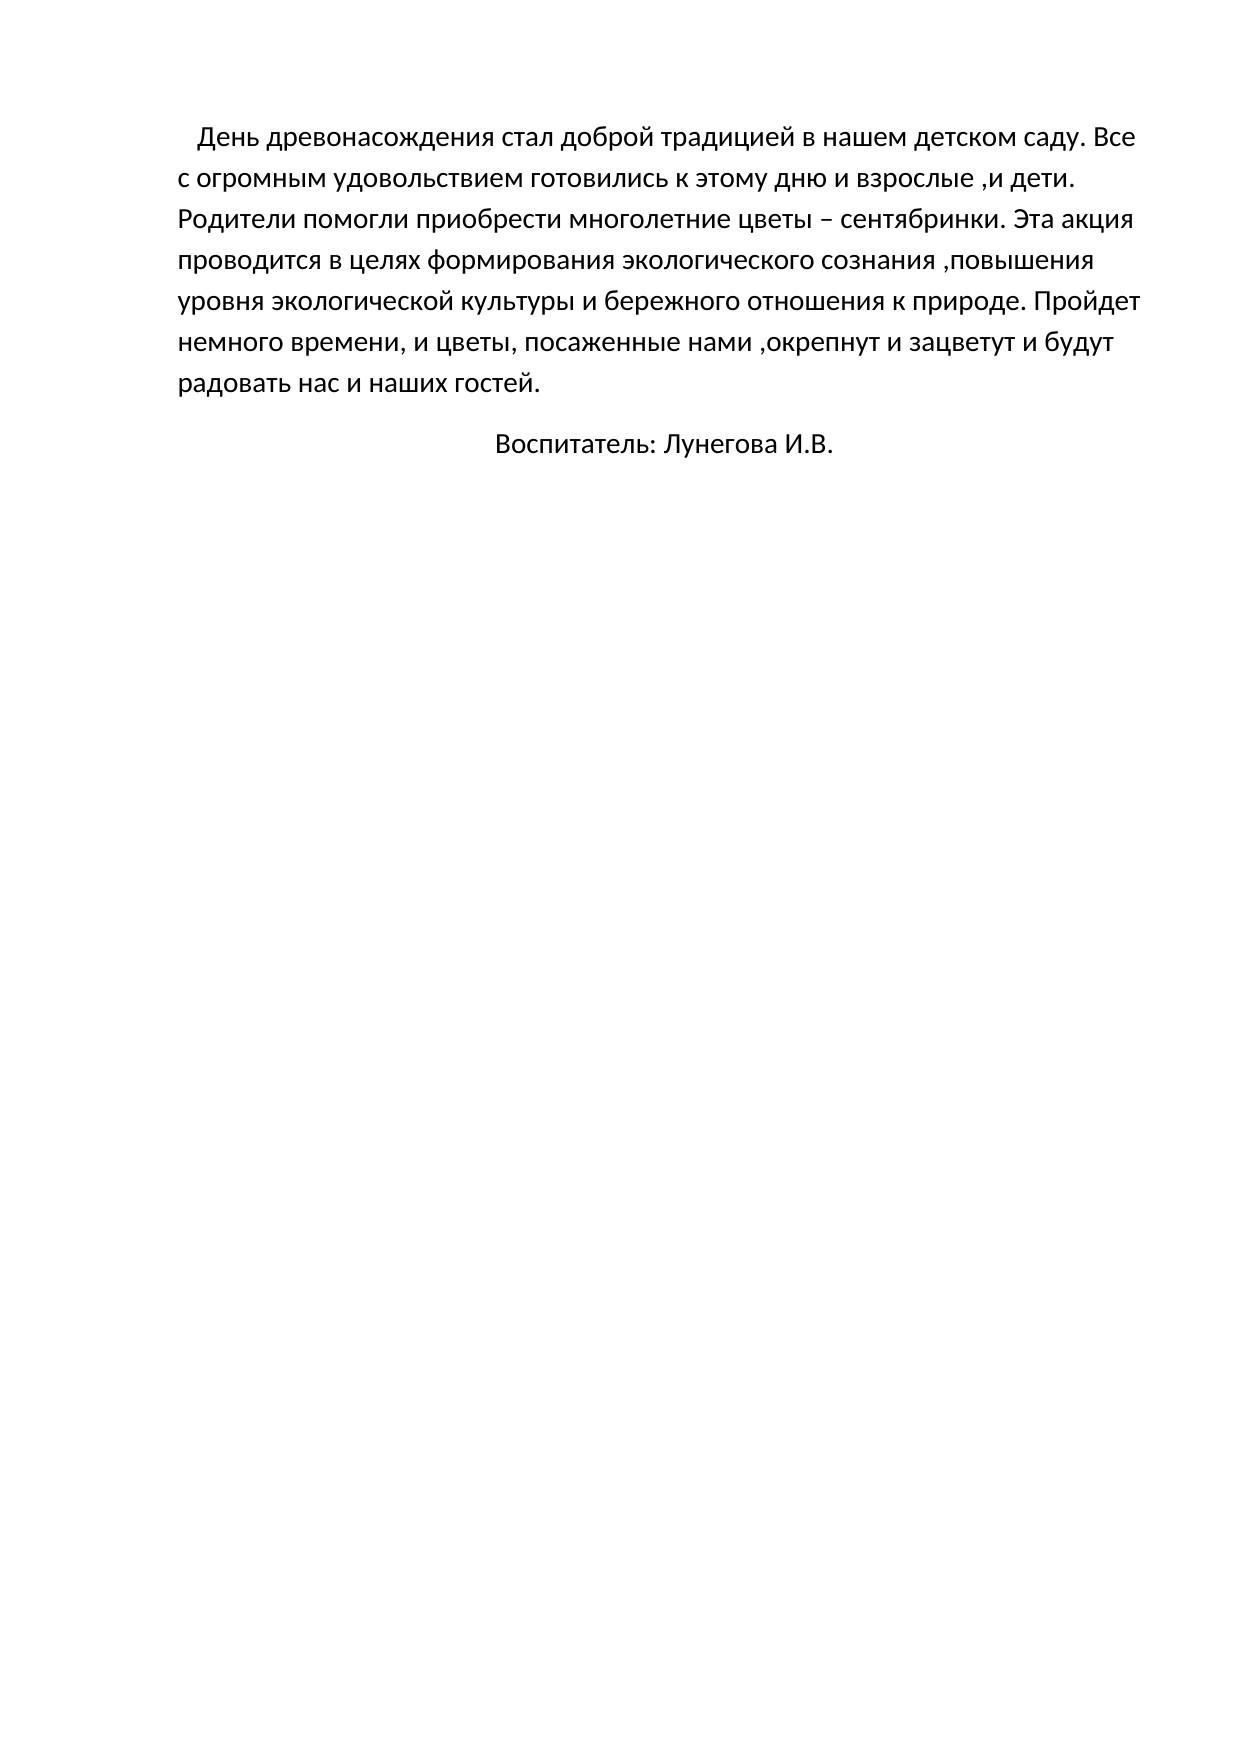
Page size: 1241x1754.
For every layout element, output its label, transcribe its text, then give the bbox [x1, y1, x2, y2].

text Воспитатель: Лунегова И.В. [177, 426, 1152, 461]
text День древонасождения стал доброй традицией в нашем детском саду. Все с огромным удовольствием готовились к этому дню и взрослые ,и дети. Родители помогли приобрести многолетние цветы – сентябринки. Эта акция проводится в целях формирования экологического сознания ,повышения уровня экологической культуры и бережного отношения к природе. Пройдет немного времени, и цветы, посаженные нами ,окрепнут и зацветут и будут радовать нас и наших гостей. [177, 118, 1152, 399]
